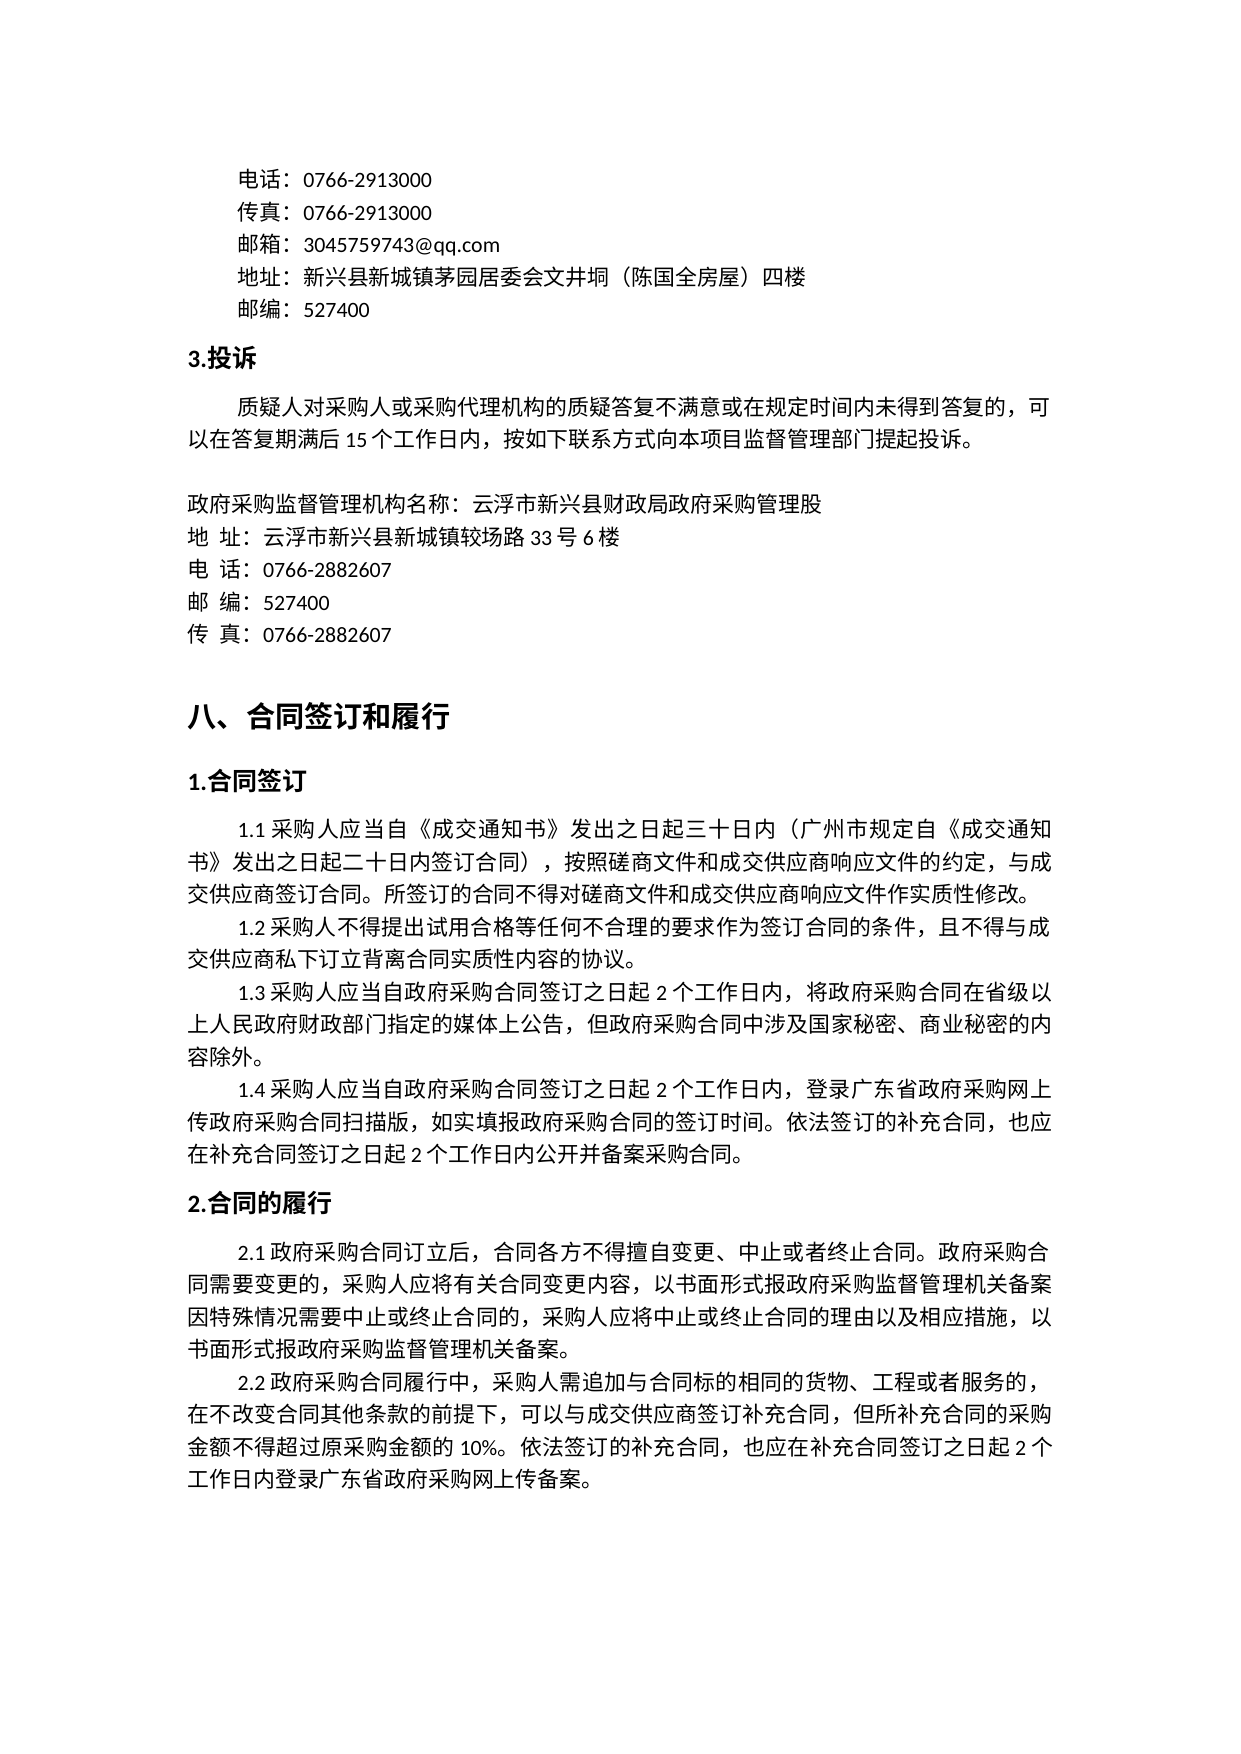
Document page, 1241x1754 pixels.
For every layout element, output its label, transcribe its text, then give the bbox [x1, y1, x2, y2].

text 邮箱：3045759743@qq.com [187, 227, 1053, 259]
text 邮 编：527400 [187, 584, 1053, 617]
text 2.1政府采购合同订立后，合同各方不得擅自变更、中止或者终止合同。政府采购合同需要变更的，采购人应将有关合同变更内容，以书面形式报政府采购监督管理机关备案；因特殊情况需要中止或终止合同的，采购人应将中止或终止合同的理由以及相应措施，以书面形式报政府采购监督管理机关备案。 [187, 1234, 1053, 1364]
text 传真：0766-2913000 [187, 194, 1053, 227]
text 1.1采购人应当自《成交通知书》发出之日起三十日内（广州市规定自《成交通知书》发出之日起二十日内签订合同），按照磋商文件和成交供应商响应文件的约定，与成交供应商签订合同。所签订的合同不得对磋商文件和成交供应商响应文件作实质性修改。 [187, 812, 1053, 909]
text 地址：新兴县新城镇茅园居委会文井垌（陈国全房屋）四楼 [187, 259, 1053, 292]
text 1.3采购人应当自政府采购合同签订之日起2个工作日内，将政府采购合同在省级以上人民政府财政部门指定的媒体上公告，但政府采购合同中涉及国家秘密、商业秘密的内容除外。 [187, 974, 1053, 1072]
text 2.2政府采购合同履行中，采购人需追加与合同标的相同的货物、工程或者服务的，在不改变合同其他条款的前提下，可以与成交供应商签订补充合同，但所补充合同的采购金额不得超过原采购金额的10%。依法签订的补充合同，也应在补充合同签订之日起2个工作日内登录广东省政府采购网上传备案。 [187, 1364, 1053, 1494]
text 八、合同签订和履行 [187, 682, 1053, 747]
text 传 真：0766-2882607 [187, 617, 1053, 649]
text 电话：0766-2913000 [187, 162, 1053, 194]
text 3.投诉 [187, 324, 1053, 389]
text 1.4采购人应当自政府采购合同签订之日起2个工作日内，登录广东省政府采购网上传政府采购合同扫描版，如实填报政府采购合同的签订时间。依法签订的补充合同，也应在补充合同签订之日起2个工作日内公开并备案采购合同。 [187, 1072, 1053, 1169]
text 1.合同签订 [187, 747, 1053, 812]
text 2.合同的履行 [187, 1169, 1053, 1234]
text 政府采购监督管理机构名称：云浮市新兴县财政局政府采购管理股 [187, 487, 1053, 519]
text 地 址：云浮市新兴县新城镇较场路33号6楼 [187, 519, 1053, 552]
text 邮编：527400 [187, 292, 1053, 324]
text 1.2采购人不得提出试用合格等任何不合理的要求作为签订合同的条件，且不得与成交供应商私下订立背离合同实质性内容的协议。 [187, 909, 1053, 974]
text 质疑人对采购人或采购代理机构的质疑答复不满意或在规定时间内未得到答复的，可以在答复期满后15个工作日内，按如下联系方式向本项目监督管理部门提起投诉。 [187, 389, 1053, 454]
text 电 话：0766-2882607 [187, 552, 1053, 584]
